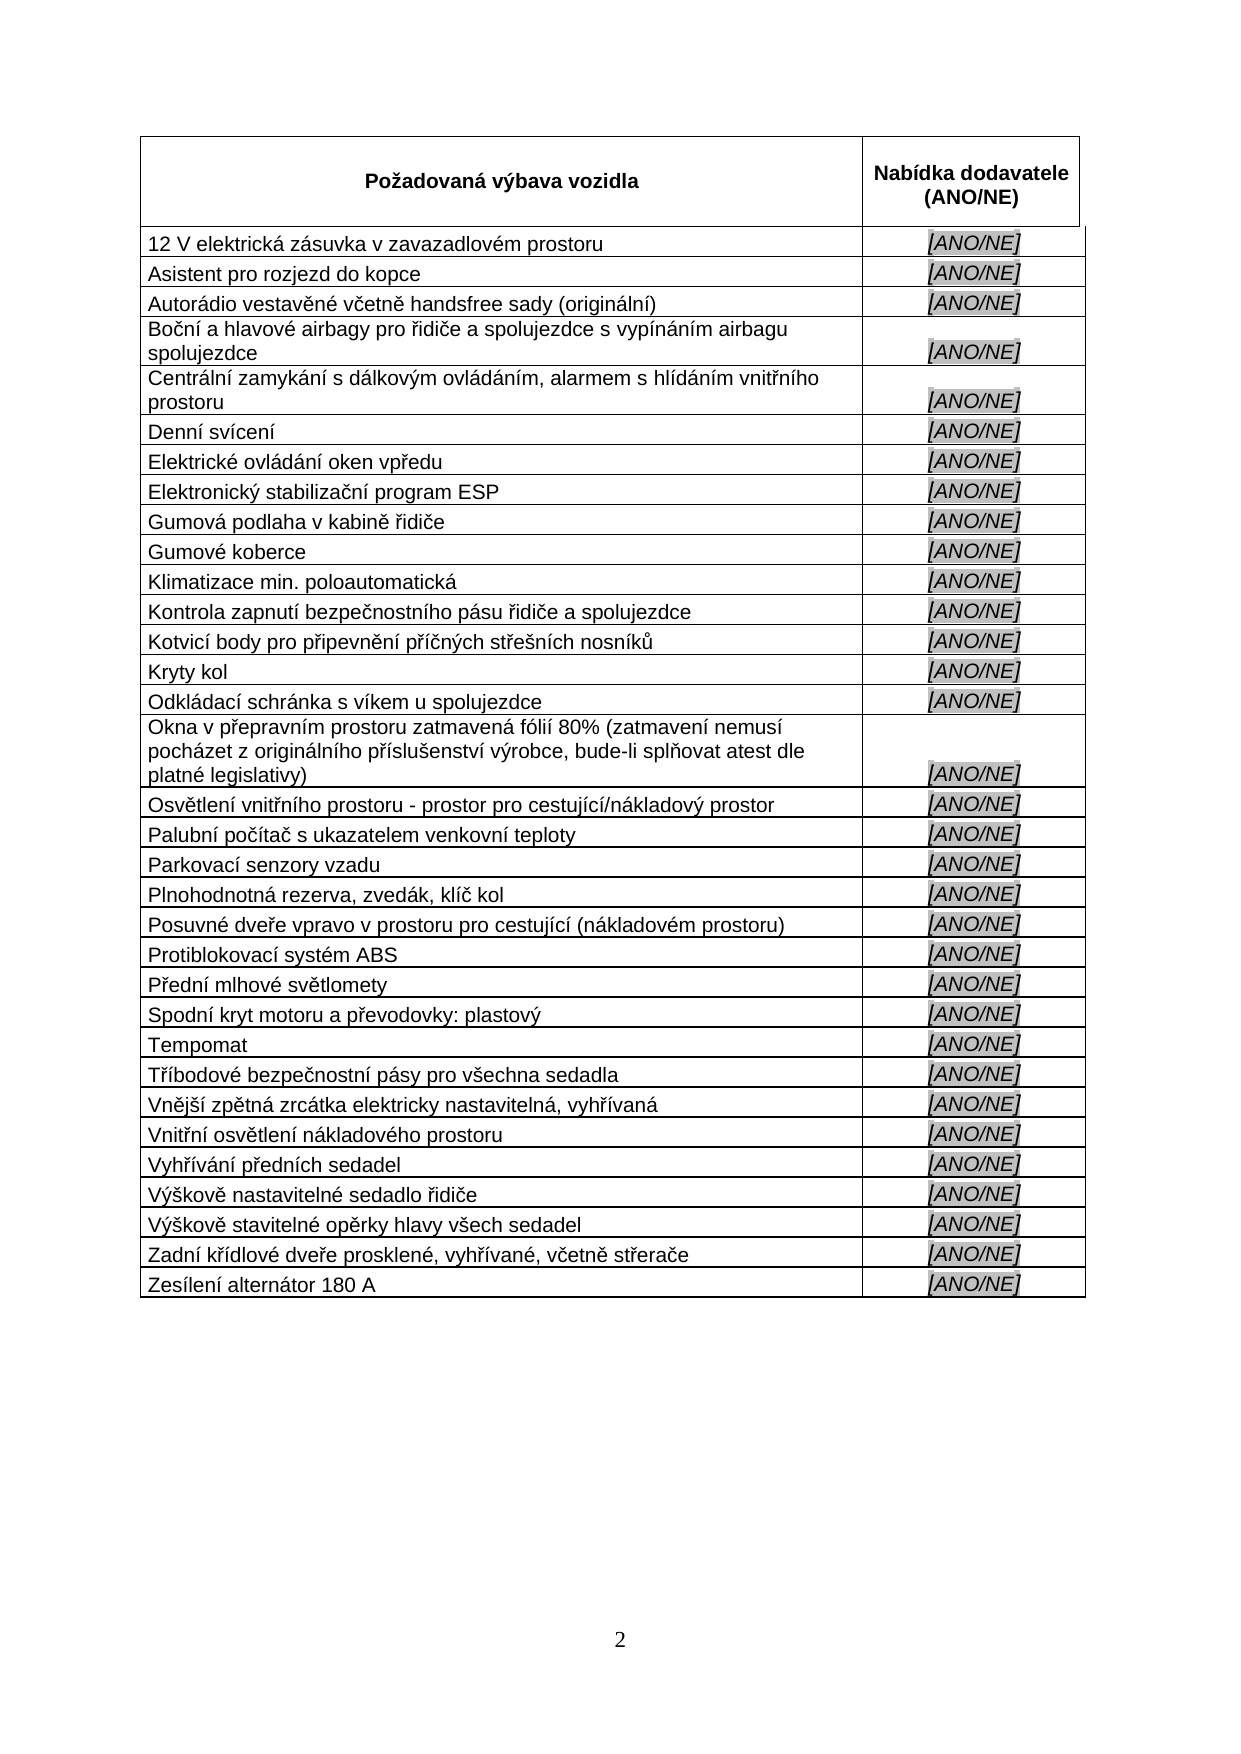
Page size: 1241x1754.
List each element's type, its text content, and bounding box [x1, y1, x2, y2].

table_cell Denní svícení [141, 415, 862, 443]
table_cell [ANO/NE] [863, 968, 1085, 996]
table_cell [ANO/NE] [863, 788, 1085, 816]
table_cell [ANO/NE] [863, 1028, 1085, 1056]
table_cell [ANO/NE] [863, 818, 1085, 846]
table_cell Osvětlení vnitřního prostoru - prostor pro cestující/nákladový prostor [141, 788, 862, 816]
table_cell [ANO/NE] [863, 1268, 1085, 1296]
table_cell [ANO/NE] [863, 655, 1085, 683]
table_cell 12 V elektrická zásuvka v zavazadlovém prostoru [141, 227, 862, 256]
table_cell [ANO/NE] [863, 226, 1085, 256]
table_cell Nabídka dodavatele (ANO/NE) [863, 137, 1079, 226]
table_cell Vnitřní osvětlení nákladového prostoru [141, 1118, 862, 1146]
table_cell [ANO/NE] [863, 565, 1085, 593]
table_cell [ANO/NE] [863, 1148, 1085, 1176]
table_cell [ANO/NE] [863, 715, 1085, 786]
table_cell [ANO/NE] [863, 366, 1085, 413]
table_cell Spodní kryt motoru a převodovky: plastový [141, 998, 862, 1026]
table_cell Elektrické ovládání oken vpředu [141, 445, 862, 473]
table_cell Posuvné dveře vpravo v prostoru pro cestující (nákladovém prostoru) [141, 908, 862, 936]
table_cell Odkládací schránka s víkem u spolujezdce [141, 685, 862, 713]
table_cell Vyhřívání předních sedadel [141, 1148, 862, 1176]
table_cell Zesílení alternátor 180 A [141, 1268, 862, 1296]
table_cell [ANO/NE] [863, 685, 1085, 713]
table_cell [ANO/NE] [863, 257, 1085, 286]
table_cell [ANO/NE] [863, 1058, 1085, 1086]
table_cell [ANO/NE] [863, 908, 1085, 936]
table_cell Boční a hlavové airbagy pro řidiče a spolujezdce s vypínáním airbagu spolujezdce [141, 317, 862, 364]
table_cell Výškově nastavitelné sedadlo řidiče [141, 1178, 862, 1206]
table_cell [ANO/NE] [863, 317, 1085, 364]
table_cell Gumové koberce [141, 535, 862, 563]
table_cell [ANO/NE] [863, 475, 1085, 503]
table_cell [ANO/NE] [863, 938, 1085, 966]
table_cell Výškově stavitelné opěrky hlavy všech sedadel [141, 1208, 862, 1236]
table_cell Protiblokovací systém ABS [141, 938, 862, 966]
table_cell [ANO/NE] [863, 1208, 1085, 1236]
table_cell [ANO/NE] [863, 1088, 1085, 1116]
table_cell [ANO/NE] [863, 535, 1085, 563]
table_cell Kotvicí body pro připevnění příčných střešních nosníků [141, 625, 862, 653]
table_cell Vnější zpětná zrcátka elektricky nastavitelná, vyhřívaná [141, 1088, 862, 1116]
table_cell Zadní křídlové dveře prosklené, vyhřívané, včetně střerače [141, 1238, 862, 1266]
table_cell Kryty kol [141, 655, 862, 683]
table_cell [ANO/NE] [863, 625, 1085, 653]
table_cell [ANO/NE] [863, 415, 1085, 443]
table_cell Klimatizace min. poloautomatická [141, 565, 862, 593]
table_cell [ANO/NE] [863, 505, 1085, 533]
table_cell Tříbodové bezpečnostní pásy pro všechna sedadla [141, 1058, 862, 1086]
table_cell [ANO/NE] [863, 1118, 1085, 1146]
table_cell [ANO/NE] [863, 595, 1085, 623]
table_cell Tempomat [141, 1028, 862, 1056]
table_cell Přední mlhové světlomety [141, 968, 862, 996]
table_cell Centrální zamykání s dálkovým ovládáním, alarmem s hlídáním vnitřního prostoru [141, 366, 862, 413]
table_cell [ANO/NE] [863, 1178, 1085, 1206]
table_cell Okna v přepravním prostoru zatmavená fólií 80% (zatmavení nemusí pocházet z originálního příslušenství výrobce, bude-li splňovat atest dle platné legislativy) [141, 715, 862, 786]
table_cell Autorádio vestavěné včetně handsfree sady (originální) [141, 287, 862, 316]
table_cell Požadovaná výbava vozidla [141, 137, 862, 226]
table_cell Asistent pro rozjezd do kopce [141, 257, 862, 286]
table_cell Kontrola zapnutí bezpečnostního pásu řidiče a spolujezdce [141, 595, 862, 623]
table_cell [ANO/NE] [863, 1238, 1085, 1266]
table_cell [ANO/NE] [863, 848, 1085, 876]
table_cell Elektronický stabilizační program ESP [141, 475, 862, 503]
table_cell [ANO/NE] [863, 998, 1085, 1026]
table_cell Parkovací senzory vzadu [141, 848, 862, 876]
table_cell [ANO/NE] [863, 445, 1085, 473]
table_cell Palubní počítač s ukazatelem venkovní teploty [141, 818, 862, 846]
table_cell [ANO/NE] [863, 878, 1085, 906]
table_cell [ANO/NE] [863, 287, 1085, 316]
table_cell Gumová podlaha v kabině řidiče [141, 505, 862, 533]
table_cell Plnohodnotná rezerva, zvedák, klíč kol [141, 878, 862, 906]
